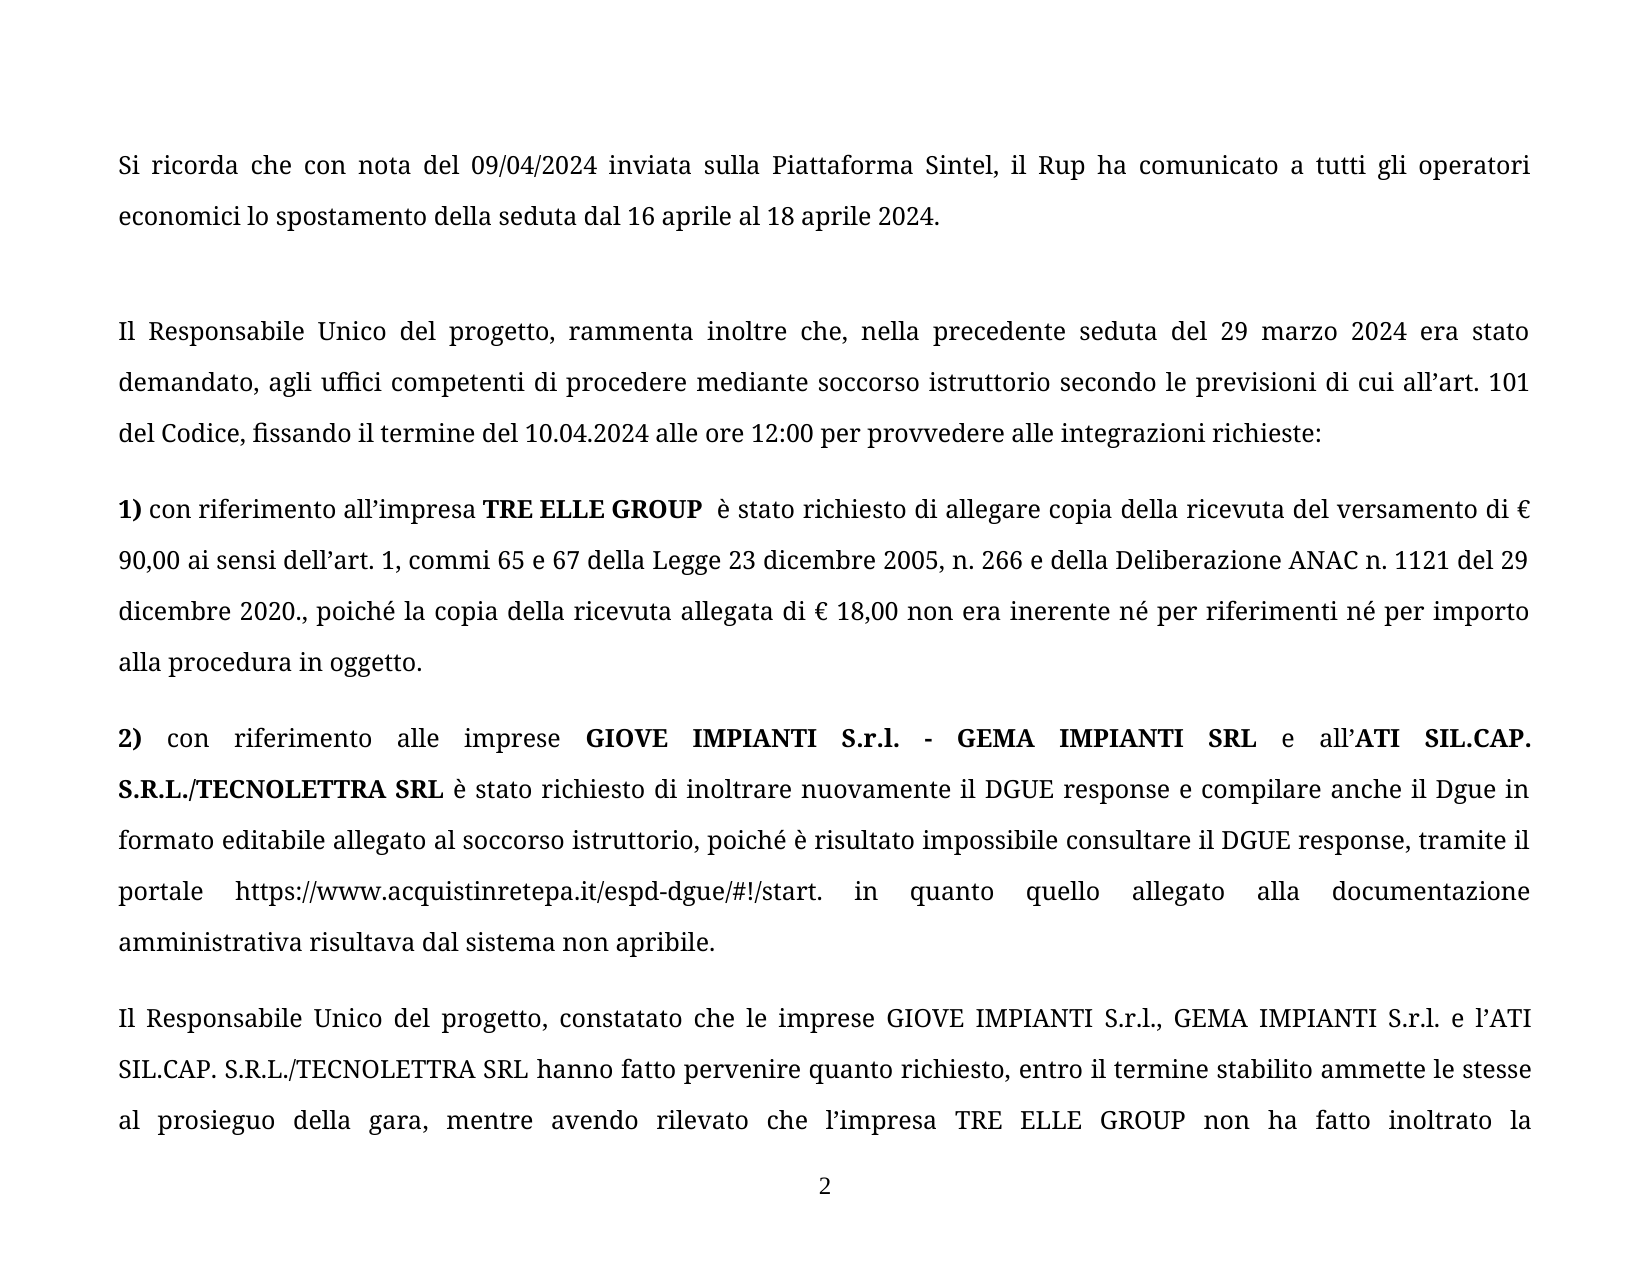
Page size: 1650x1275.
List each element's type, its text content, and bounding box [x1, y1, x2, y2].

text 1) con riferimento all’impresa TRE ELLE GROUP è stato richiesto di allegare copia della ricevuta del versamento di € 90,00 ai sensi dell’art. 1, commi 65 e 67 della Legge 23 dicembre 2005, n. 266 e della Deliberazione ANAC n. 1121 del 29 dicembre 2020., poiché la copia della ricevuta allegata di € 18,00 non era inerente né per riferimenti né per importo alla procedura in oggetto. [118, 491, 1532, 679]
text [118, 1001, 1532, 1137]
text Il Responsabile Unico del progetto, rammenta inoltre che, nella precedente seduta del 29 marzo 2024 era stato demandato, agli uffici competenti di procedere mediante soccorso istruttorio secondo le previsioni di cui all’art. 101 del Codice, fissando il termine del 10.04.2024 alle ore 12:00 per provvedere alle integrazioni richieste: [118, 313, 1532, 449]
text Si ricorda che con nota del 09/04/2024 inviata sulla Piattaforma Sintel, il Rup ha comunicato a tutti gli operatori economici lo spostamento della seduta dal 16 aprile al 18 aprile 2024. [118, 148, 1532, 233]
text 2) con riferimento alle imprese GIOVE IMPIANTI S.r.l. - GEMA IMPIANTI SRL e all’ATI SIL.CAP. S.R.L./TECNOLETTRA SRL è stato richiesto di inoltrare nuovamente il DGUE response e compilare anche il Dgue in formato editabile allegato al soccorso istruttorio, poiché è risultato impossibile consultare il DGUE response, tramite il portale https://www.acquistinretepa.it/espd-dgue/#!/start. in quanto quello allegato alla documentazione amministrativa risultava dal sistema non apribile. [118, 721, 1532, 959]
